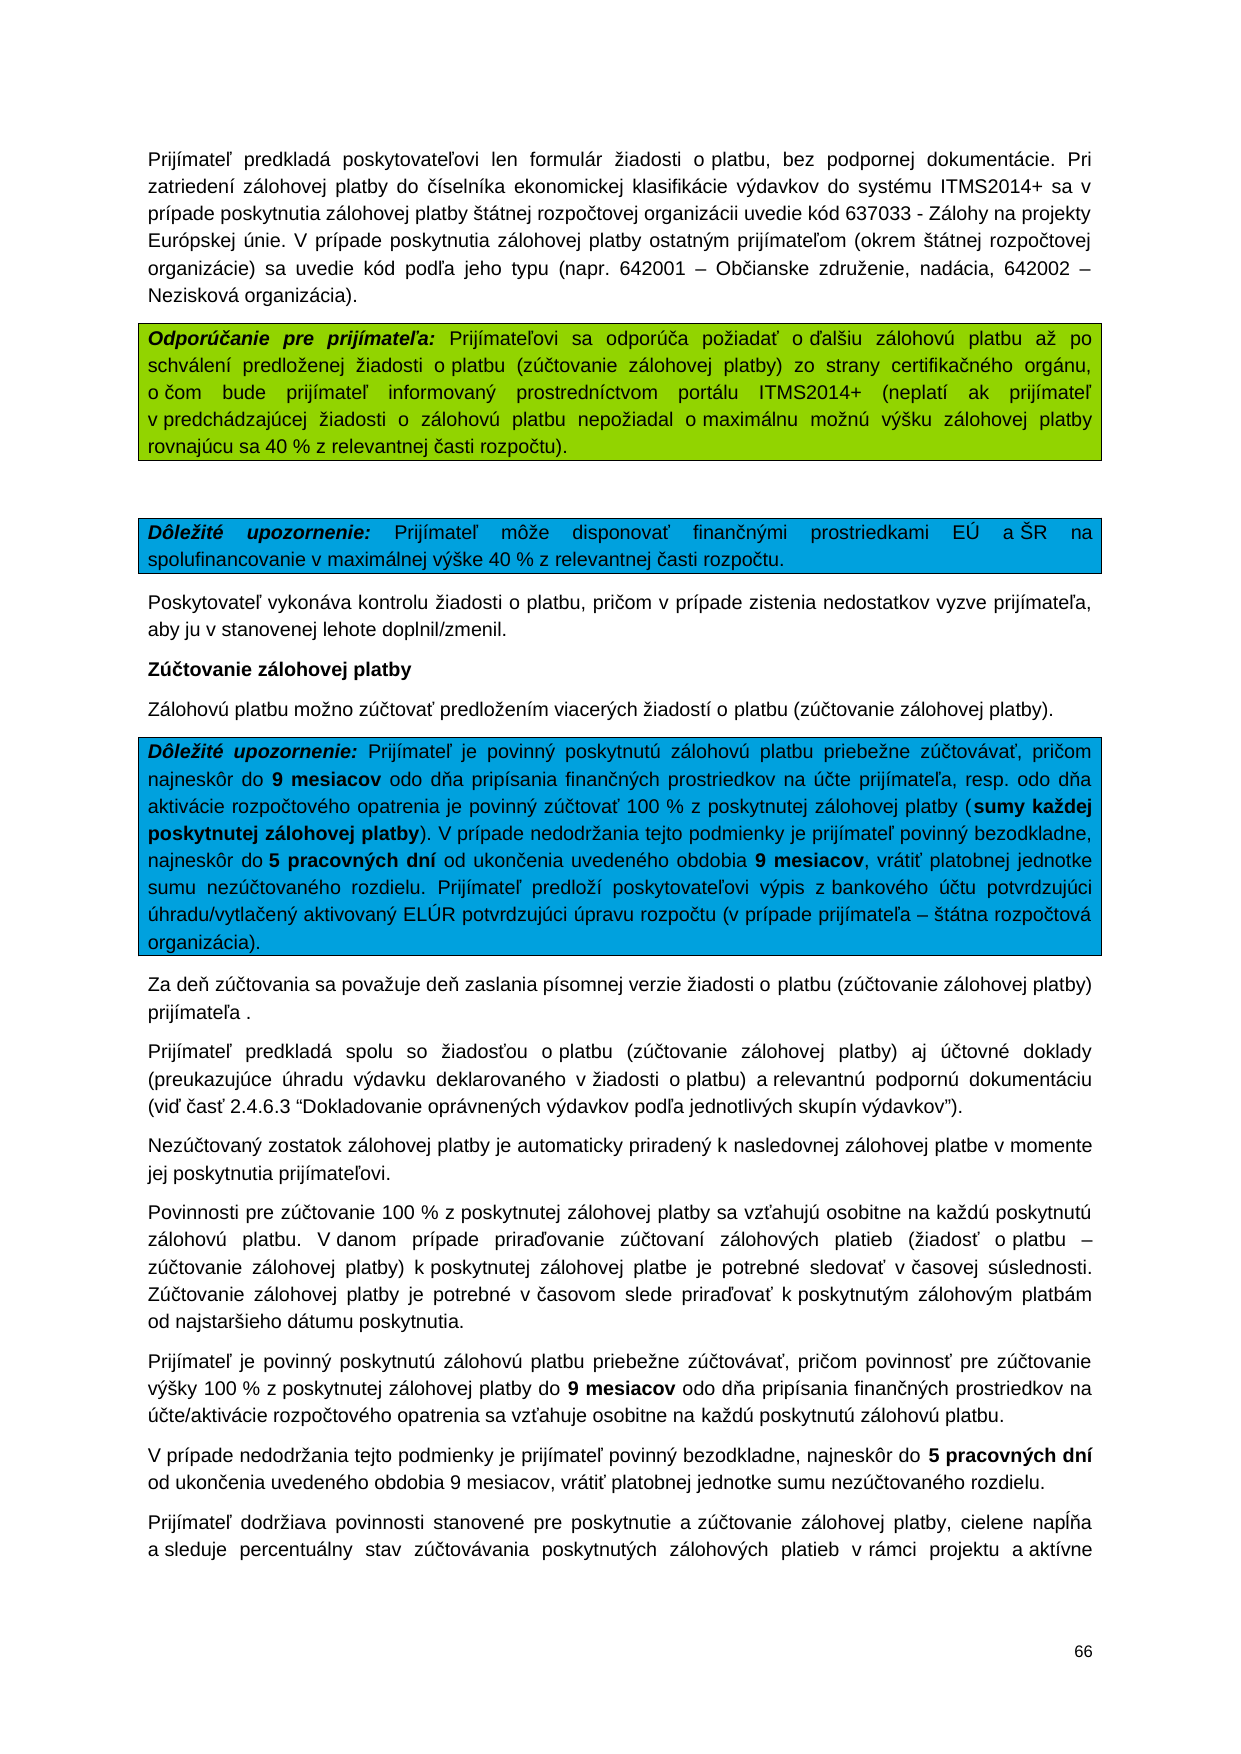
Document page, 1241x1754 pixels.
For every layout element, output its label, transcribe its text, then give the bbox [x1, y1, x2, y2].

text Za deň zúčtovania sa považuje deň zaslania písomnej verzie žiadosti o platbu (zúčtovanie zálohovej platby) prijímateľa . [148, 973, 1092, 1023]
text Dôležité upozornenie: Prijímateľ môže disponovať finančnými prostriedkami EÚ a ŠR na spolufinancovanie v maximálnej výške 40 % z relevantnej časti rozpočtu. [139, 519, 1101, 573]
text V prípade nedodržania tejto podmienky je prijímateľ povinný bezodkladne, najneskôr do 5 pracovných dní od ukončenia uvedeného obdobia 9 mesiacov, vrátiť platobnej jednotke sumu nezúčtovaného rozdielu. [148, 1444, 1092, 1493]
text Zúčtovanie zálohovej platby [148, 658, 1092, 680]
text Odporúčanie pre prijímateľa: Prijímateľovi sa odporúča požiadať o ďalšiu zálohovú platbu až po schválení predloženej žiadosti o platbu (zúčtovanie zálohovej platby) zo strany certifikačného orgánu, o čom bude prijímateľ informovaný prostredníctvom portálu ITMS2014+ (neplatí ak prijímateľ v predchádzajúcej žiadosti o zálohovú platbu nepožiadal o maximálnu možnú výšku zálohovej platby rovnajúcu sa 40 % z relevantnej časti rozpočtu). [139, 324, 1101, 460]
text Poskytovateľ vykonáva kontrolu žiadosti o platbu, pričom v prípade zistenia nedostatkov vyzve prijímateľa, aby ju v stanovenej lehote doplnil/zmenil. [148, 591, 1092, 641]
text Prijímateľ je povinný poskytnutú zálohovú platbu priebežne zúčtovávať, pričom povinnosť pre zúčtovanie výšky 100 % z poskytnutej zálohovej platby do 9 mesiacov odo dňa pripísania finančných prostriedkov na účte/aktivácie rozpočtového opatrenia sa vzťahuje osobitne na každú poskytnutú zálohovú platbu. [148, 1349, 1092, 1427]
text Povinnosti pre zúčtovanie 100 % z poskytnutej zálohovej platby sa vzťahujú osobitne na každú poskytnutú zálohovú platbu. V danom prípade priraďovanie zúčtovaní zálohových platieb (žiadosť o platbu – zúčtovanie zálohovej platby) k poskytnutej zálohovej platbe je potrebné sledovať v časovej súslednosti. Zúčtovanie zálohovej platby je potrebné v časovom slede priraďovať k poskytnutým zálohovým platbám od najstaršieho dátumu poskytnutia. [148, 1201, 1092, 1333]
text Zálohovú platbu možno zúčtovať predložením viacerých žiadostí o platbu (zúčtovanie zálohovej platby). [148, 697, 1092, 720]
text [148, 1511, 1092, 1560]
text Prijímateľ predkladá spolu so žiadosťou o platbu (zúčtovanie zálohovej platby) aj účtovné doklady (preukazujúce úhradu výdavku deklarovaného v žiadosti o platbu) a relevantnú podpornú dokumentáciu (viď časť 2.4.6.3 “Dokladovanie oprávnených výdavkov podľa jednotlivých skupín výdavkov”). [148, 1040, 1092, 1117]
text Nezúčtovaný zostatok zálohovej platby je automaticky priradený k nasledovnej zálohovej platbe v momente jej poskytnutia prijímateľovi. [148, 1134, 1092, 1184]
text Prijímateľ predkladá poskytovateľovi len formulár žiadosti o platbu, bez podpornej dokumentácie. Pri zatriedení zálohovej platby do číselníka ekonomickej klasifikácie výdavkov do systému ITMS2014+ sa v prípade poskytnutia zálohovej platby štátnej rozpočtovej organizácii uvedie kód 637033 - Zálohy na projekty Európskej únie. V prípade poskytnutia zálohovej platby ostatným prijímateľom (okrem štátnej rozpočtovej organizácie) sa uvedie kód podľa jeho typu (napr. 642001 – Občianske združenie, nadácia, 642002 – Nezisková organizácia). [148, 148, 1092, 306]
text Dôležité upozornenie: Prijímateľ je povinný poskytnutú zálohovú platbu priebežne zúčtovávať, pričom najneskôr do 9 mesiacov odo dňa pripísania finančných prostriedkov na účte prijímateľa, resp. odo dňa aktivácie rozpočtového opatrenia je povinný zúčtovať 100 % z poskytnutej zálohovej platby (sumy každej poskytnutej zálohovej platby). V prípade nedodržania tejto podmienky je prijímateľ povinný bezodkladne, najneskôr do 5 pracovných dní od ukončenia uvedeného obdobia 9 mesiacov, vrátiť platobnej jednotke sumu nezúčtovaného rozdielu. Prijímateľ predloží poskytovateľovi výpis z bankového účtu potvrdzujúci úhradu/vytlačený aktivovaný ELÚR potvrdzujúci úpravu rozpočtu (v prípade prijímateľa – štátna rozpočtová organizácia). [139, 738, 1101, 955]
